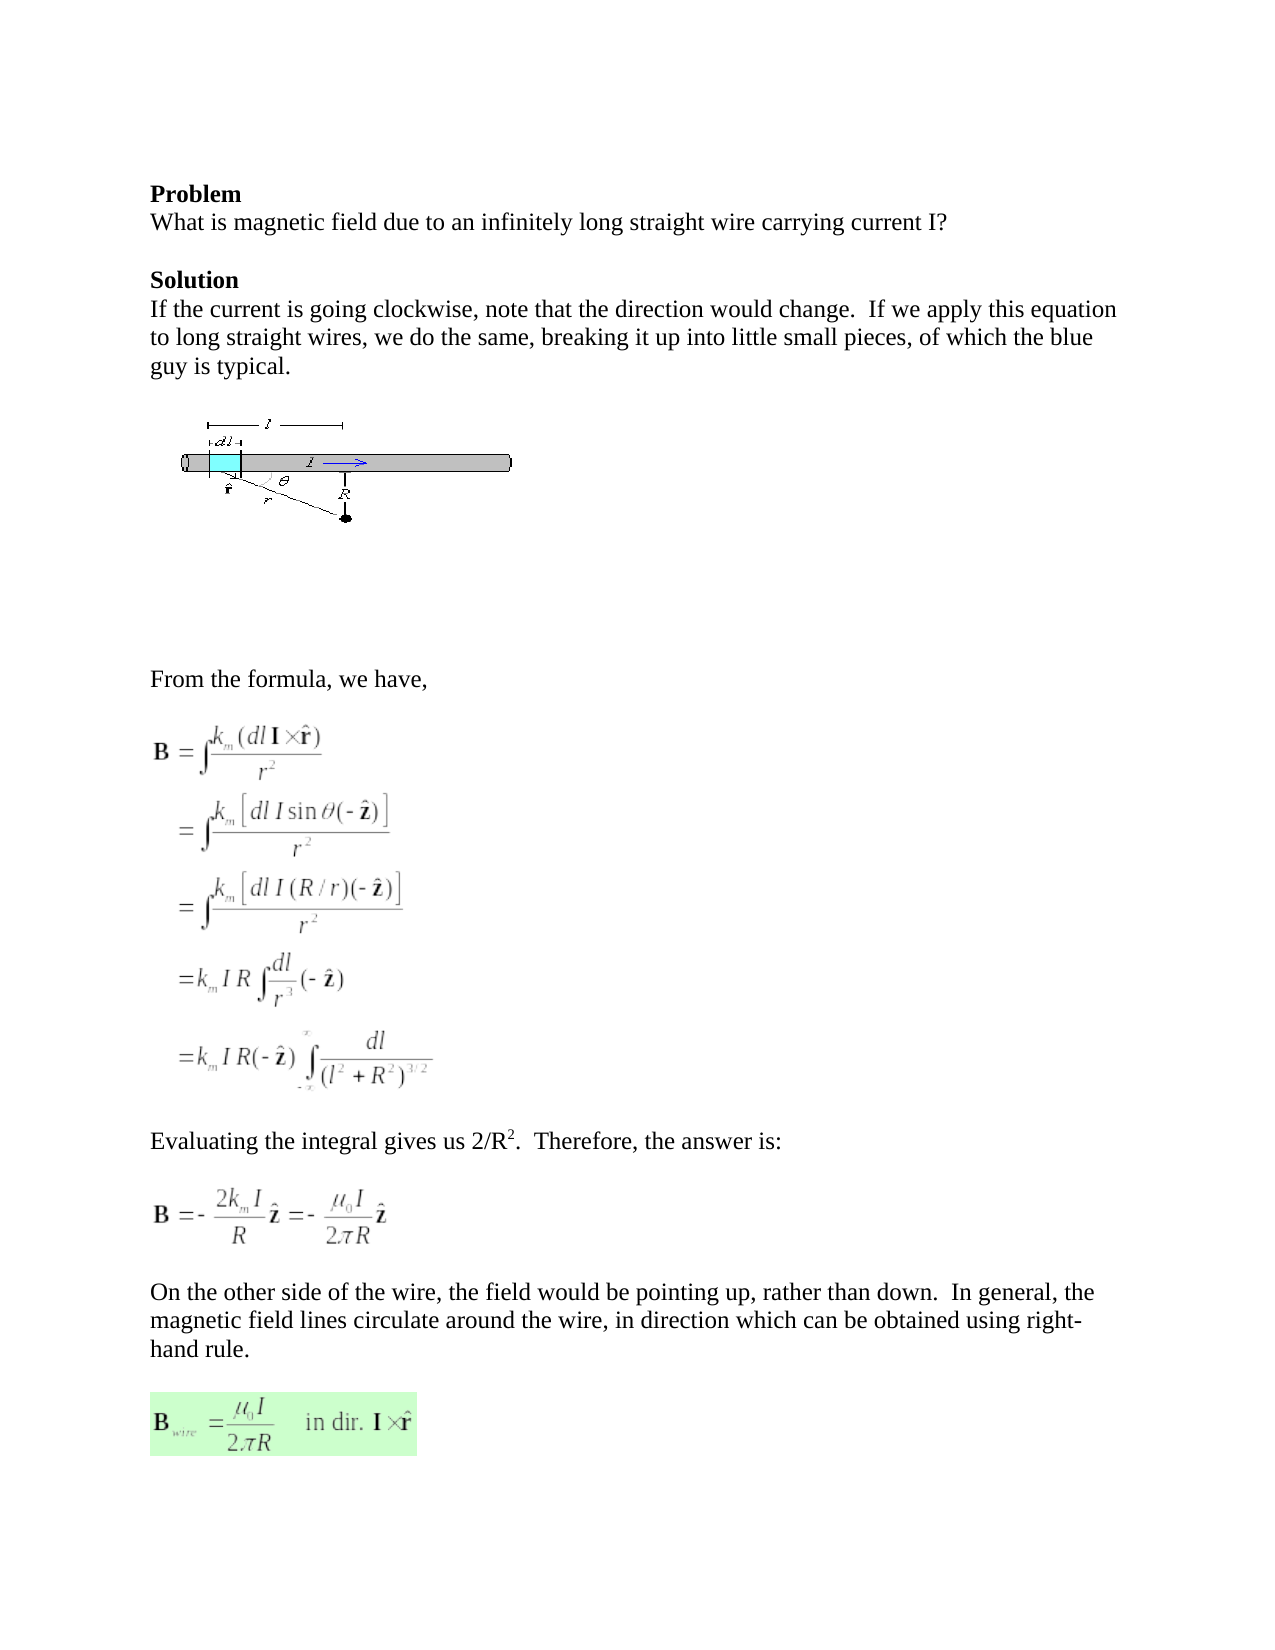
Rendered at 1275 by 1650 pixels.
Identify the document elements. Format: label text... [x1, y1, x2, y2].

text Evaluating the integral gives us 2/R2. Therefore, the answer is: [150, 1126, 1125, 1155]
text Problem [150, 179, 1125, 207]
picture [150, 408, 619, 636]
text If the current is going clockwise, note that the direction would change. If we apply this equation to long straight wires, we do the same, breaking it up into little small pieces, of which the blue guy is typical. [150, 294, 1125, 380]
text From the formula, we have, [150, 664, 1125, 693]
text On the other side of the wire, the field would be pointing up, rather than down. In general, the magnetic field lines circulate around the wire, in direction which can be obtained using right-hand rule. [150, 1277, 1125, 1363]
text What is magnetic field due to an infinitely long straight wire carrying current I? [150, 207, 1125, 236]
text Solution [150, 265, 1125, 294]
